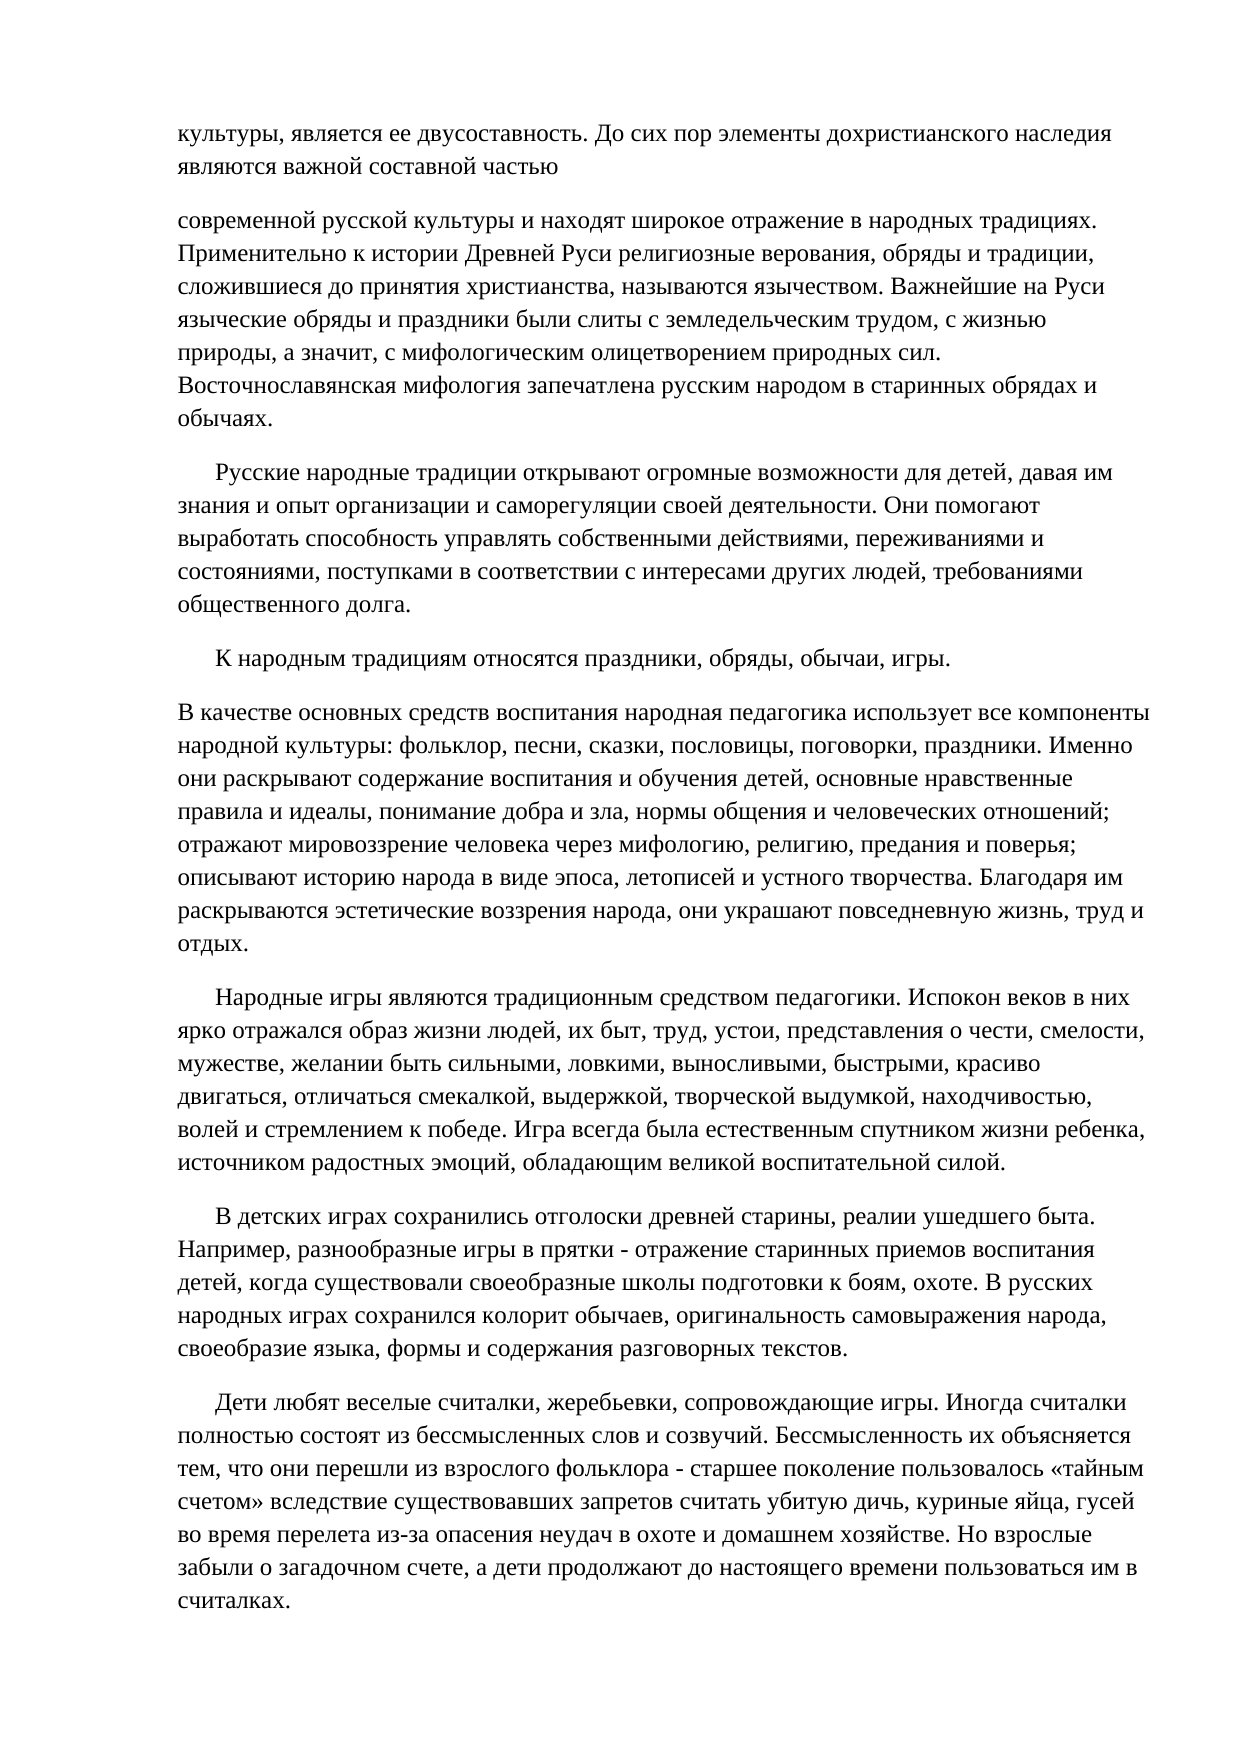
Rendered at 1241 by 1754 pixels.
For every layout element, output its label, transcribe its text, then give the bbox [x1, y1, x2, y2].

text современной русской культуры и находят широкое отражение в народных традициях. Применительно к истории Древней Руси религиозные верования, обряды и традиции, сложившиеся до принятия христианства, называются язычеством. Важнейшие на Руси языческие обряды и праздники были слиты с земледельческим трудом, с жизнью природы, а значит, с мифологическим олицетворением природных сил. Восточнославянская мифология запечатлена русским народом в старинных обрядах и обычаях. [177, 205, 1152, 432]
text К народным традициям относятся праздники, обряды, обычаи, игры. [177, 643, 1152, 672]
text Дети любят веселые считалки, жеребьевки, сопровождающие игры. Иногда считалки полностью состоят из бессмысленных слов и созвучий. Бессмысленность их объясняется тем, что они перешли из взрослого фольклора - старшее поколение пользовалось «тайным счетом» вследствие существовавших запретов считать убитую дичь, куриные яйца, гусей во время перелета из-за опасения неудач в охоте и домашнем хозяйстве. Но взрослые забыли о загадочном счете, а дети продолжают до настоящего времени пользоваться им в считалках. [177, 1387, 1152, 1613]
text Русские народные традиции открывают огромные возможности для детей, давая им знания и опыт организации и саморегуляции своей деятельности. Они помогают выработать способность управлять собственными действиями, переживаниями и состояниями, поступками в соответствии с интересами других людей, требованиями общественного долга. [177, 457, 1152, 618]
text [177, 118, 1152, 180]
text В качестве основных средств воспитания народная педагогика использует все компоненты народной культуры: фольклор, песни, сказки, пословицы, поговорки, праздники. Именно они раскрывают содержание воспитания и обучения детей, основные нравственные правила и идеалы, понимание добра и зла, нормы общения и человеческих отношений; отражают мировоззрение человека через мифологию, религию, предания и поверья; описывают историю народа в виде эпоса, летописей и устного творчества. Благодаря им раскрываются эстетические воззрения народа, они украшают повседневную жизнь, труд и отдых. [177, 697, 1152, 957]
text В детских играх сохранились отголоски древней старины, реалии ушедшего быта. Например, разнообразные игры в прятки - отражение старинных приемов воспитания детей, когда существовали своеобразные школы подготовки к боям, охоте. В русских народных играх сохранился колорит обычаев, оригинальность самовыражения народа, своеобразие языка, формы и содержания разговорных текстов. [177, 1201, 1152, 1362]
text Народные игры являются традиционным средством педагогики. Испокон веков в них ярко отражался образ жизни людей, их быт, труд, устои, представления о чести, смелости, мужестве, желании быть сильными, ловкими, выносливыми, быстрыми, красиво двигаться, отличаться смекалкой, выдержкой, творческой выдумкой, находчивостью, волей и стремлением к победе. Игра всегда была естественным спутником жизни ребенка, источником радостных эмоций, обладающим великой воспитательной силой. [177, 982, 1152, 1176]
